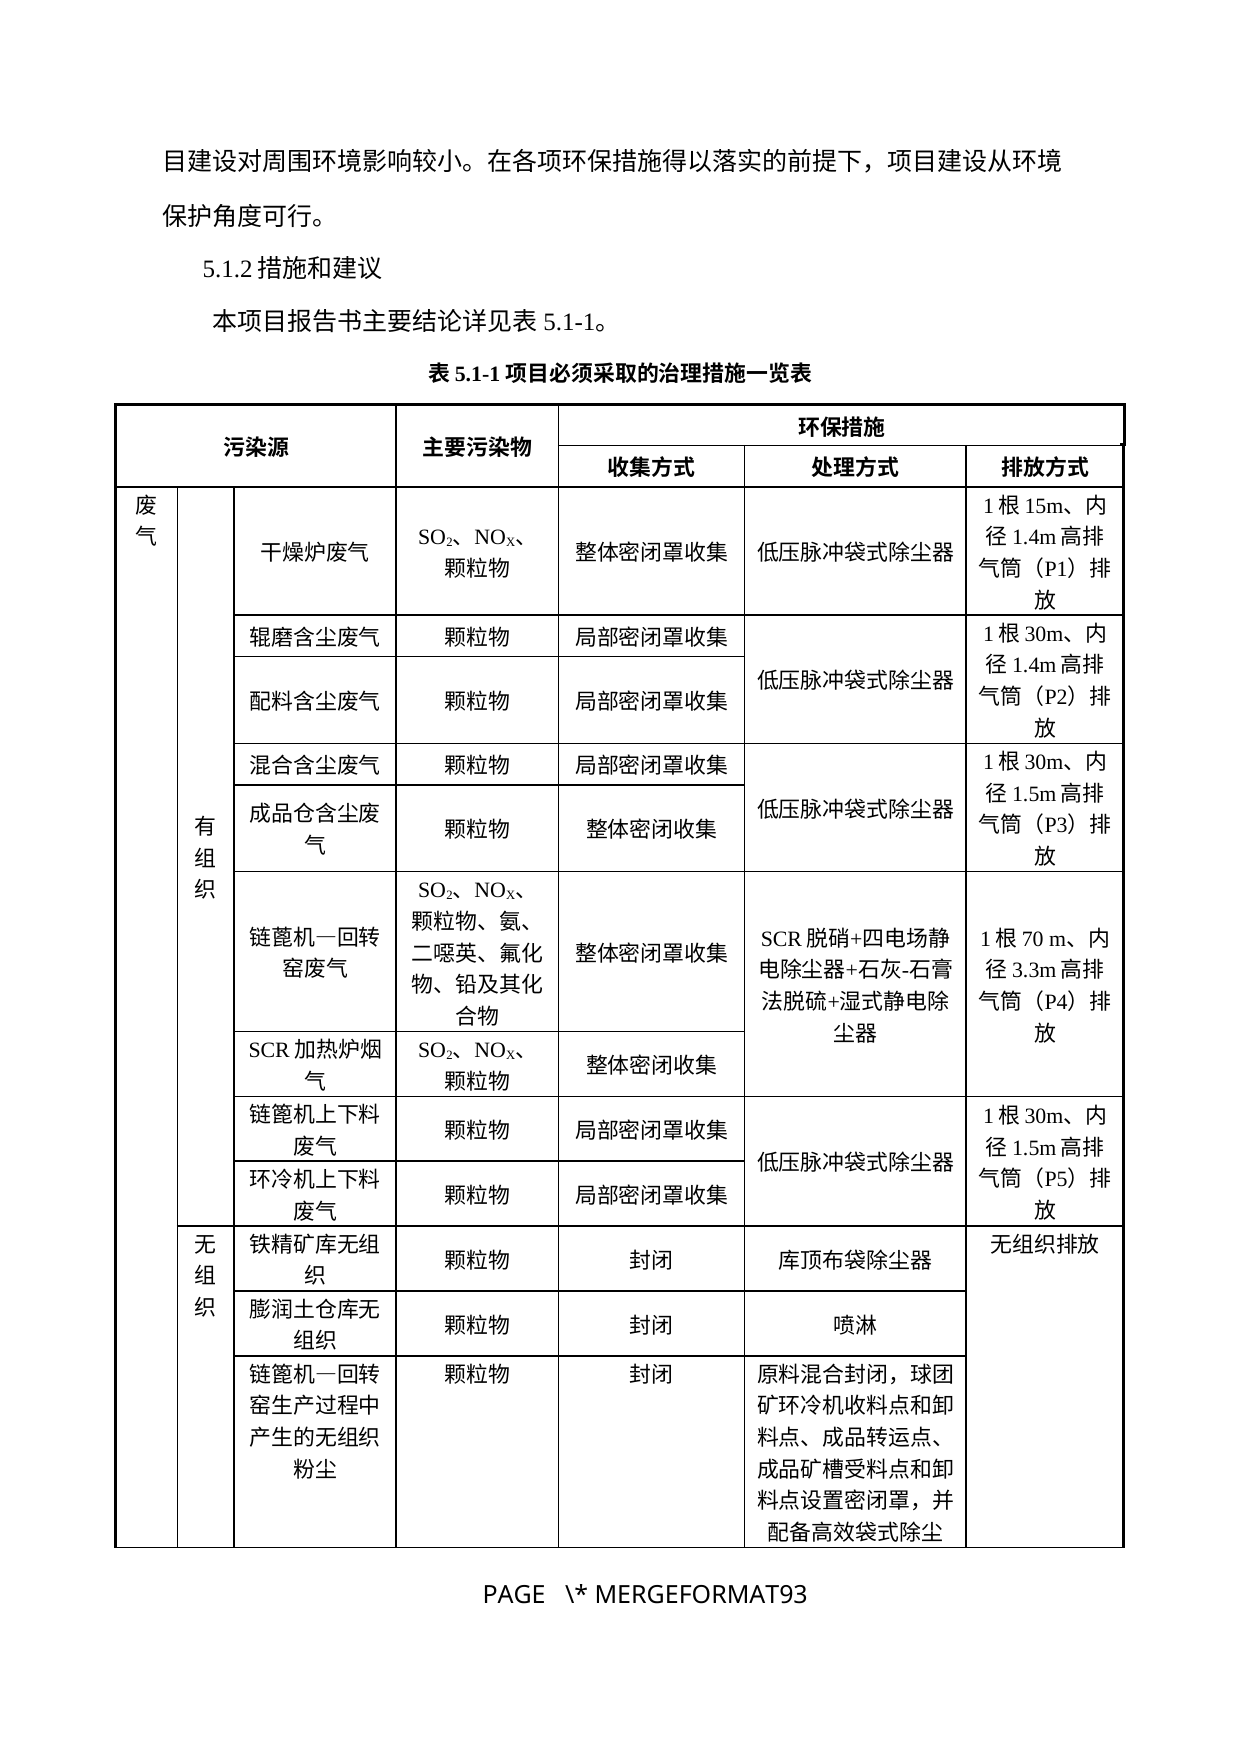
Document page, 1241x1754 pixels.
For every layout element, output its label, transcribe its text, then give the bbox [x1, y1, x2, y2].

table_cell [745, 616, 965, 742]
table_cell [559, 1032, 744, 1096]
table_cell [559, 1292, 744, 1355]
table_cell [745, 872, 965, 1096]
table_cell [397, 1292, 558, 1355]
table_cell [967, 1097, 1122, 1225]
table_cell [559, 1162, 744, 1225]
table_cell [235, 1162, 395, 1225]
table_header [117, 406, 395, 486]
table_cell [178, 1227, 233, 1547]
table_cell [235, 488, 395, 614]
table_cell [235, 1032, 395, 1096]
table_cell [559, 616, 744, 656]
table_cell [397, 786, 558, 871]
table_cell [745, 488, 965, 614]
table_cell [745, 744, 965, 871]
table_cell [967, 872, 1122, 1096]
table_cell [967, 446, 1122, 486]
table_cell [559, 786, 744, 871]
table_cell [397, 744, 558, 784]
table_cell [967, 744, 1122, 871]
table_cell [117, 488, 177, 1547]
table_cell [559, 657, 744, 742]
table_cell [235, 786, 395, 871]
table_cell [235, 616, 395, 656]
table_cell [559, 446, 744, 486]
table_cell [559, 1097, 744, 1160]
text 5.1.2措施和建议 [202, 250, 1078, 284]
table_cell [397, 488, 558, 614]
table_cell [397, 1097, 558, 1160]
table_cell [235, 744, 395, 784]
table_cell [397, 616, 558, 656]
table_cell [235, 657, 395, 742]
text 表5.1-1 项目必须采取的治理措施一览表 [162, 356, 1078, 387]
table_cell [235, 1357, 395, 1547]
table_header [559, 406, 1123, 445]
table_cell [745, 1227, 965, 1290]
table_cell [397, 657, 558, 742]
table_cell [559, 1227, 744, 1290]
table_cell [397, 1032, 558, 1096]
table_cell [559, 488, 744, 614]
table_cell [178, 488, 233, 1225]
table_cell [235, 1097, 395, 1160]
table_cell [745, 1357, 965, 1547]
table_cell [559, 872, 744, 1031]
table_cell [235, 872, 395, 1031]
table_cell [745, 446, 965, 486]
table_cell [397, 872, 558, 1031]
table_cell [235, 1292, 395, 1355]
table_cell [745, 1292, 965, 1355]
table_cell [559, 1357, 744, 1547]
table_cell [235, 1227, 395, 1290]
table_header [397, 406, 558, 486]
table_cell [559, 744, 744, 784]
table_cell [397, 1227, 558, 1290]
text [162, 142, 1078, 232]
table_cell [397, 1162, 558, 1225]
text 本项目报告书主要结论详见表 5.1-1。 [162, 301, 1078, 338]
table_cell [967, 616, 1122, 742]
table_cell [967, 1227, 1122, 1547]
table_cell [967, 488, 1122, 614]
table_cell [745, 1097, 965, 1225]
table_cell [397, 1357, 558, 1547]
